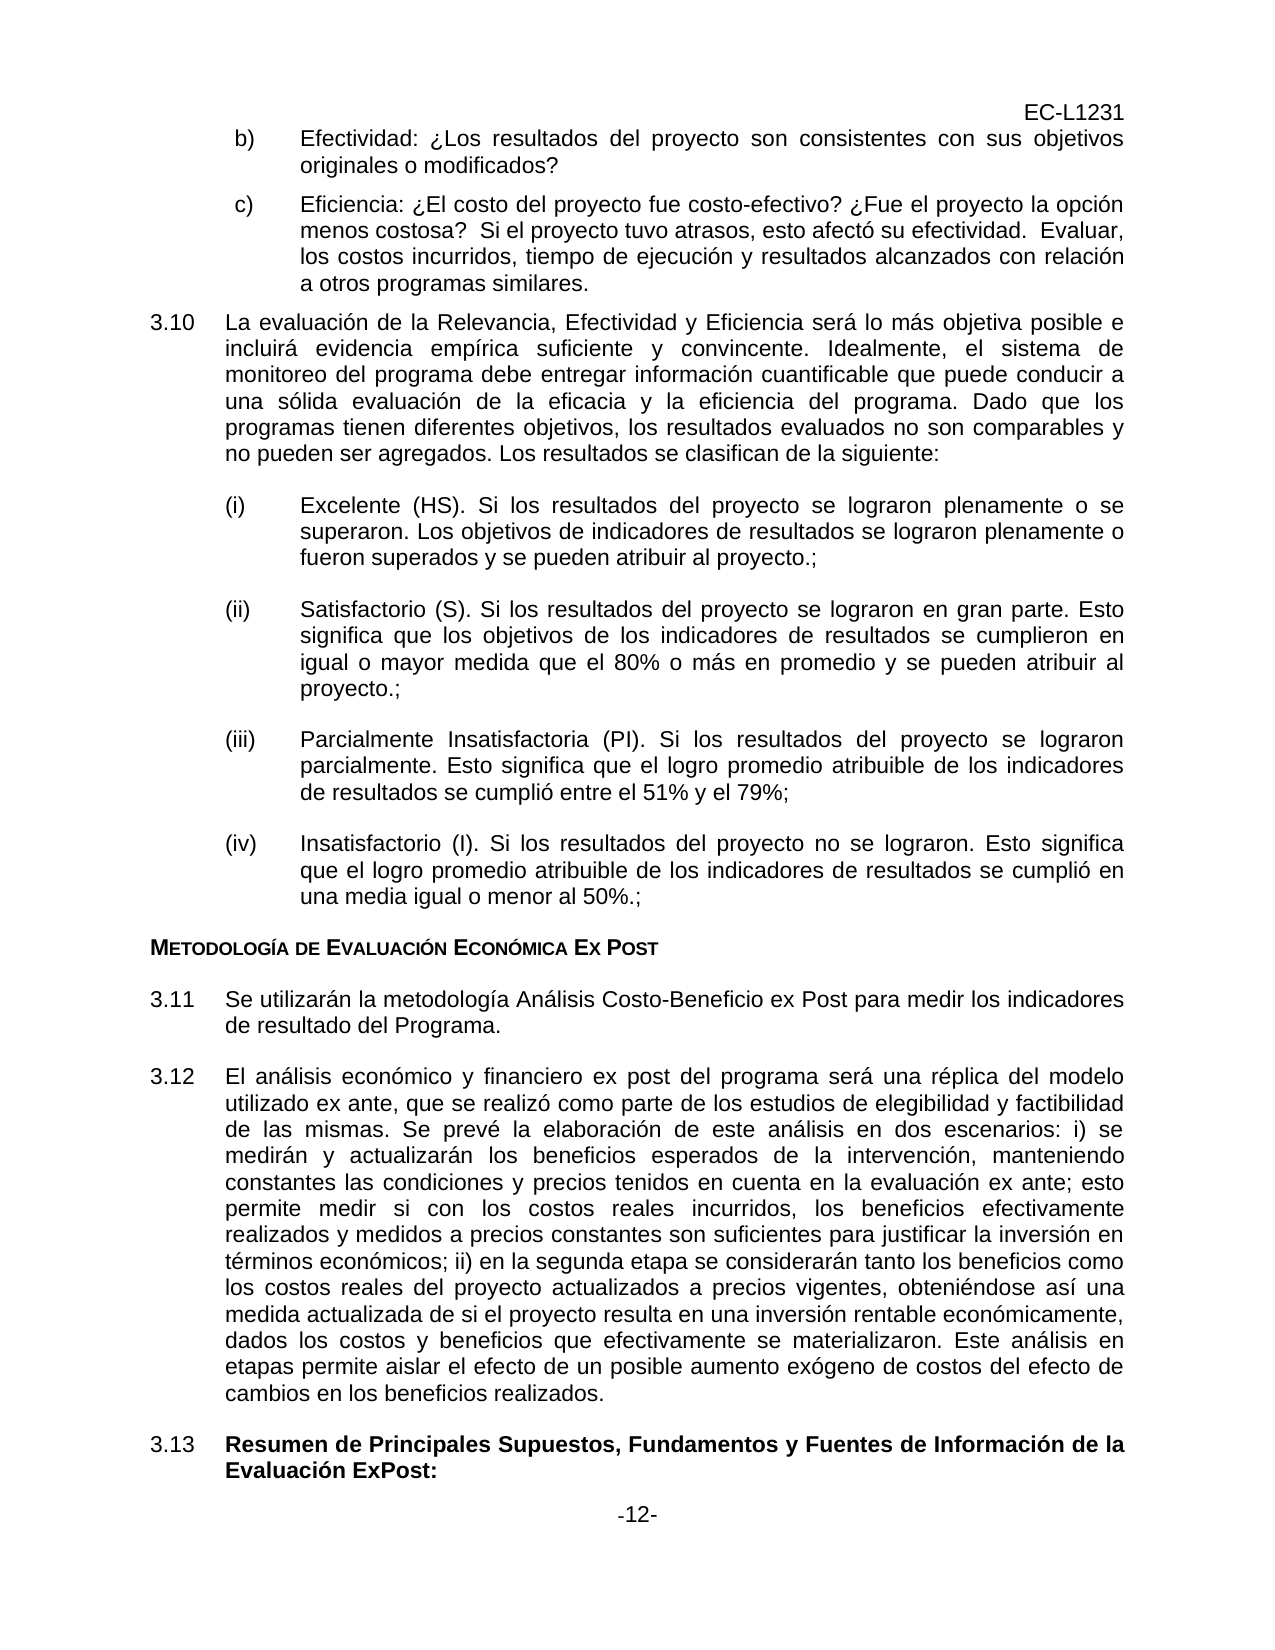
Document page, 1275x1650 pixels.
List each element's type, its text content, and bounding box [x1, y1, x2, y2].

subtitle Metodología de Evaluación Económica Ex Post [150, 934, 1125, 961]
subtitle Satisfactorio (S). Si los resultados del proyecto se lograron en gran parte. Esto significa que los objetivos de los indicadores de resultados se cumplieron en igual o mayor medida que el 80% o más en promedio y se pueden atribuir al proyecto.; [225, 596, 1125, 701]
subtitle Excelente (HS). Si los resultados del proyecto se lograron plenamente o se superaron. Los objetivos de indicadores de resultados se lograron plenamente o fueron superados y se pueden atribuir al proyecto.; [225, 492, 1125, 571]
subtitle La evaluación de la Relevancia, Efectividad y Eficiencia será lo más objetiva posible e incluirá evidencia empírica suficiente y convincente. Idealmente, el sistema de monitoreo del programa debe entregar información cuantificable que puede conducir a una sólida evaluación de la eficacia y la eficiencia del programa. Dado que los programas tienen diferentes objetivos, los resultados evaluados no son comparables y no pueden ser agregados. Los resultados se clasifican de la siguiente: [150, 308, 1125, 467]
list Eficiencia: ¿El costo del proyecto fue costo-efectivo? ¿Fue el proyecto la opción menos costosa? Si el proyecto tuvo atrasos, esto afectó su efectividad. Evaluar, los costos incurridos, tiempo de ejecución y resultados alcanzados con relación a otros programas similares. [234, 191, 1125, 296]
subtitle Se utilizarán la metodología Análisis Costo-Beneficio ex Post para medir los indicadores de resultado del Programa. [150, 986, 1125, 1038]
subtitle Insatisfactorio (I). Si los resultados del proyecto no se lograron. Esto significa que el logro promedio atribuible de los indicadores de resultados se cumplió en una media igual o menor al 50%.; [225, 830, 1125, 909]
subtitle Parcialmente Insatisfactoria (PI). Si los resultados del proyecto se lograron parcialmente. Esto significa que el logro promedio atribuible de los indicadores de resultados se cumplió entre el 51% y el 79%; [225, 726, 1125, 805]
subtitle El análisis económico y financiero ex post del programa será una réplica del modelo utilizado ex ante, que se realizó como parte de los estudios de elegibilidad y factibilidad de las mismas. Se prevé la elaboración de este análisis en dos escenarios: i) se medirán y actualizarán los beneficios esperados de la intervención, manteniendo constantes las condiciones y precios tenidos en cuenta en la evaluación ex ante; esto permite medir si con los costos reales incurridos, los beneficios efectivamente realizados y medidos a precios constantes son suficientes para justificar la inversión en términos económicos; ii) en la segunda etapa se considerarán tanto los beneficios como los costos reales del proyecto actualizados a precios vigentes, obteniéndose así una medida actualizada de si el proyecto resulta en una inversión rentable económicamente, dados los costos y beneficios que efectivamente se materializaron. Este análisis en etapas permite aislar el efecto de un posible aumento exógeno de costos del efecto de cambios en los beneficios realizados. [150, 1063, 1125, 1406]
subtitle Resumen de Principales Supuestos, Fundamentos y Fuentes de Información de la Evaluación ExPost: [150, 1431, 1125, 1484]
list Efectividad: ¿Los resultados del proyecto son consistentes con sus objetivos originales o modificados? [234, 125, 1125, 178]
